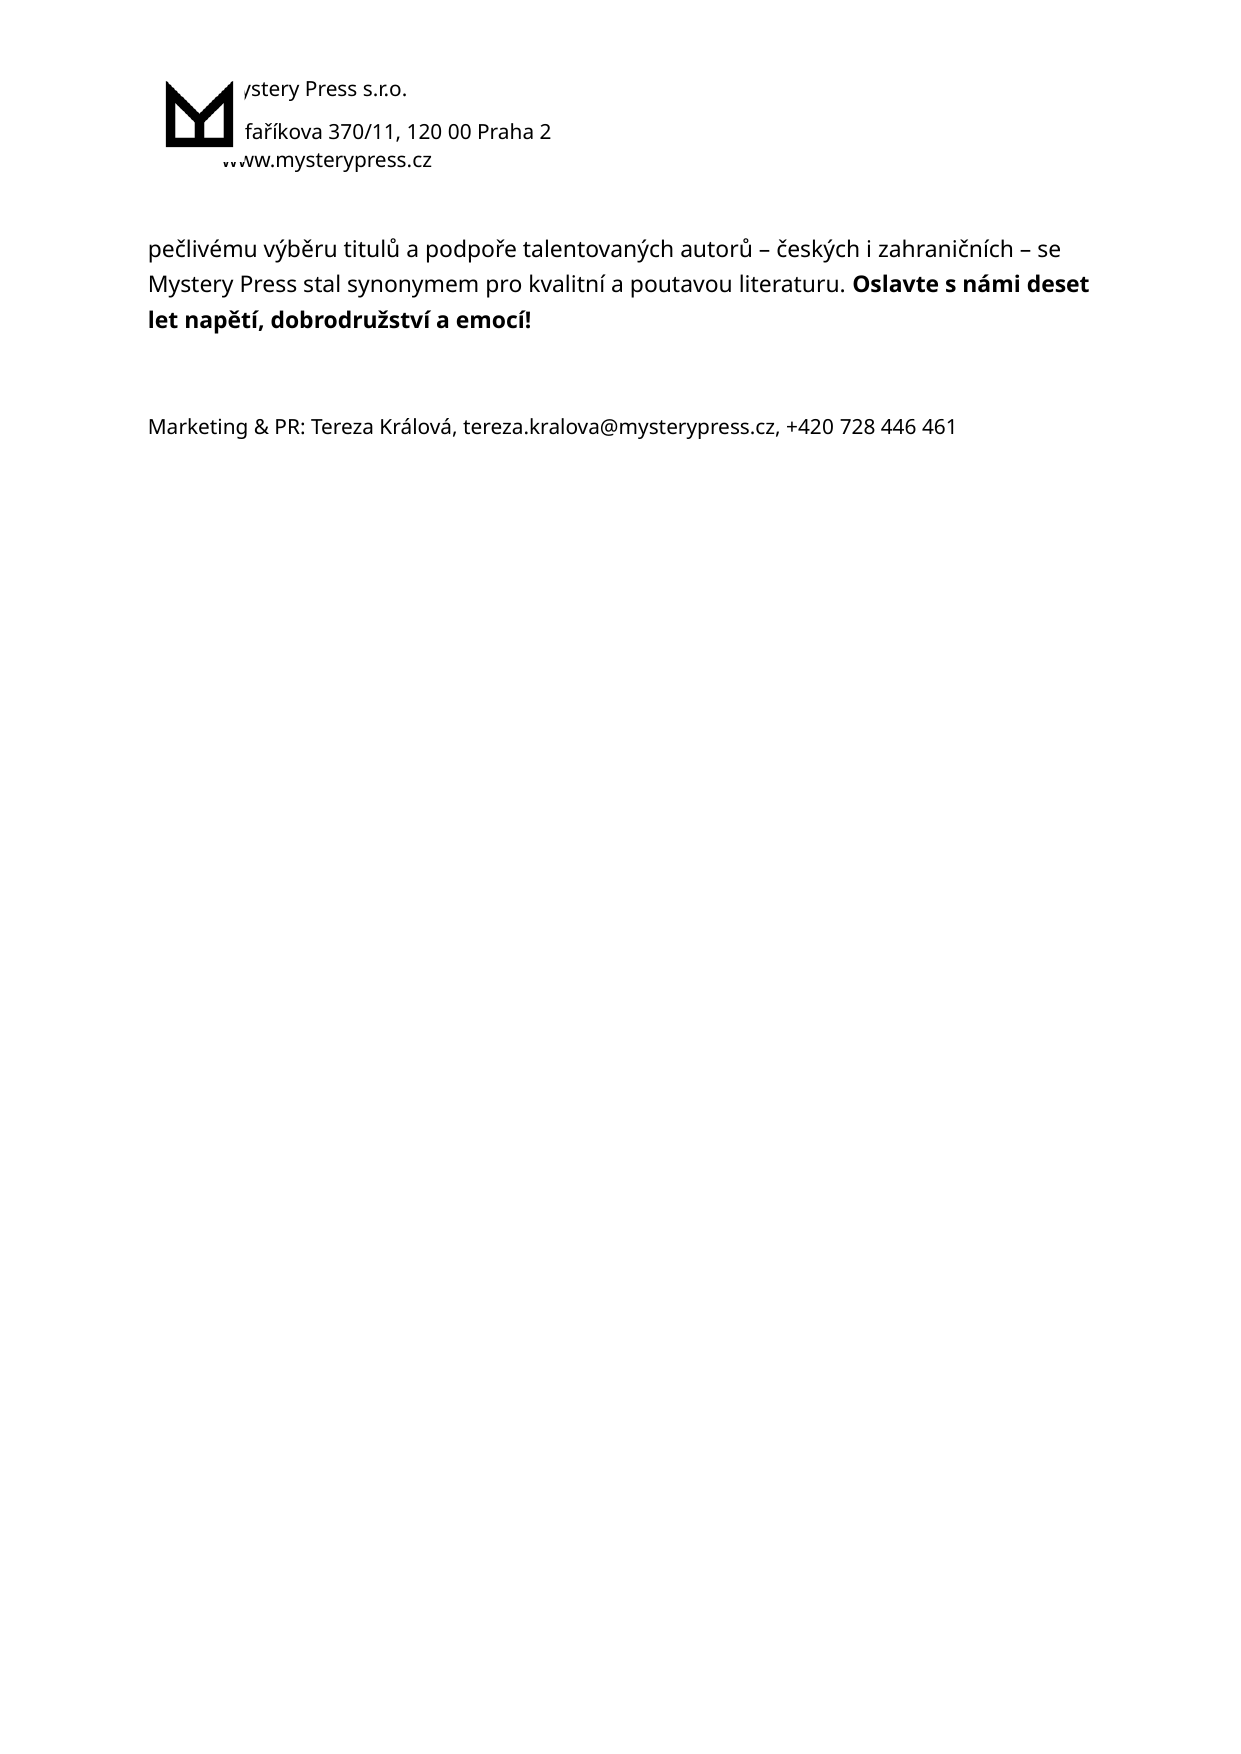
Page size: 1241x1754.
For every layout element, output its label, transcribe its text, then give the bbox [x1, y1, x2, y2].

text Marketing & PR: Tereza Králová, tereza.kralova@mysterypress.cz, +420 728 446 461 [148, 412, 1093, 441]
picture [147, 60, 244, 160]
